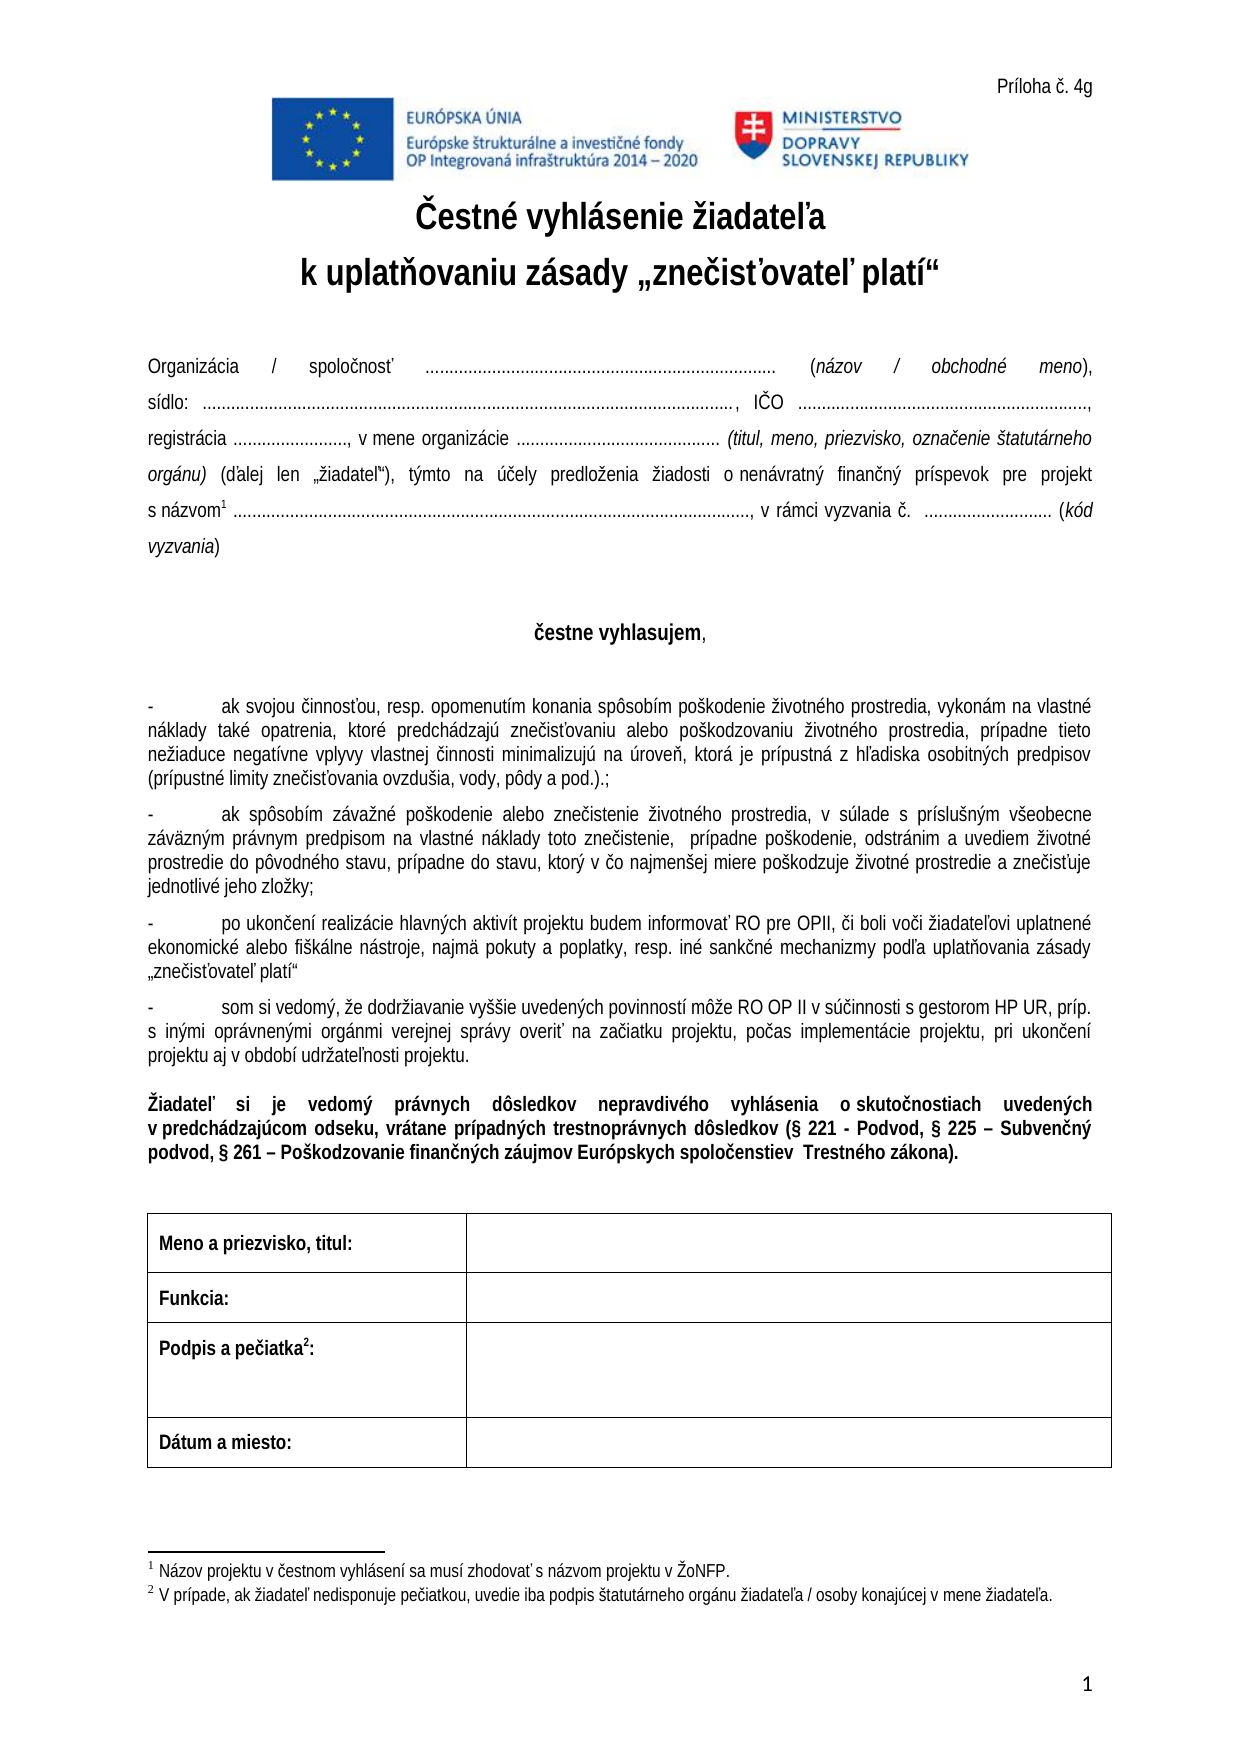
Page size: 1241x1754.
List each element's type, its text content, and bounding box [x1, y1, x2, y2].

table_cell [467, 1273, 1111, 1322]
table_header Meno a priezvisko, titul: [148, 1214, 466, 1272]
text - po ukončení realizácie hlavných aktivít projektu budem informovať RO pre OPII, či boli voči žiadateľovi uplatnené ekonomické alebo fiškálne nástroje, najmä pokuty a poplatky, resp. iné sankčné mechanizmy podľa uplatňovania zásady „znečisťovateľ platí“ [148, 911, 1093, 982]
text Organizácia / spoločnosť .......................................................................... (názov / obchodné meno), sídlo: ................................................................................................................, IČO ............................................................., registrácia ........................, v mene organizácie ........................................... (titul, meno, priezvisko, označenie štatutárneho orgánu) (ďalej len „žiadateľ“), týmto na účely predloženia žiadosti o nenávratný finančný príspevok pre projekt s názvom ............................................................................................................., v rámci vyzvania č. ........................... (kód vyzvania) [148, 354, 1093, 558]
table_cell Dátum a miesto: [148, 1418, 466, 1467]
table_cell [467, 1323, 1111, 1417]
text Čestné vyhlásenie žiadateľa [148, 194, 1093, 238]
table_cell [467, 1418, 1111, 1467]
picture [271, 97, 969, 182]
text - ak svojou činnosťou, resp. opomenutím konania spôsobím poškodenie životného prostredia, vykonám na vlastné náklady také opatrenia, ktoré predchádzajú znečisťovaniu alebo poškodzovaniu životného prostredia, prípadne tieto nežiaduce negatívne vplyvy vlastnej činnosti minimalizujú na úroveň, ktorá je prípustná z hľadiska osobitných predpisov (prípustné limity znečisťovania ovzdušia, vody, pôdy a pod.).; [148, 694, 1093, 790]
text - ak spôsobím závažné poškodenie alebo znečistenie životného prostredia, v súlade s príslušným všeobecne záväzným právnym predpisom na vlastné náklady toto znečistenie, prípadne poškodenie, odstránim a uvediem životné prostredie do pôvodného stavu, prípadne do stavu, ktorý v čo najmenšej miere poškodzuje životné prostredie a znečisťuje jednotlivé jeho zložky; [148, 802, 1093, 898]
table_header [467, 1214, 1111, 1272]
table_cell Funkcia: [148, 1273, 466, 1322]
text k uplatňovaniu zásady „znečisťovateľ platí“ [148, 250, 1093, 293]
table_cell Podpis a pečiatka: [148, 1323, 466, 1417]
text Žiadateľ si je vedomý právnych dôsledkov nepravdivého vyhlásenia o skutočnostiach uvedených v predchádzajúcom odseku, vrátane prípadných trestnoprávnych dôsledkov (§ 221 - Podvod, § 225 – Subvenčný podvod, § 261 – Poškodzovanie finančných záujmov Európskych spoločenstiev Trestného zákona). [148, 1092, 1093, 1164]
text čestne vyhlasujem, [148, 619, 1093, 645]
text - som si vedomý, že dodržiavanie vyššie uvedených povinností môže RO OP II v súčinnosti s gestorom HP UR, príp. s inými oprávnenými orgánmi verejnej správy overiť na začiatku projektu, počas implementácie projektu, pri ukončení projektu aj v období udržateľnosti projektu. [148, 995, 1093, 1067]
